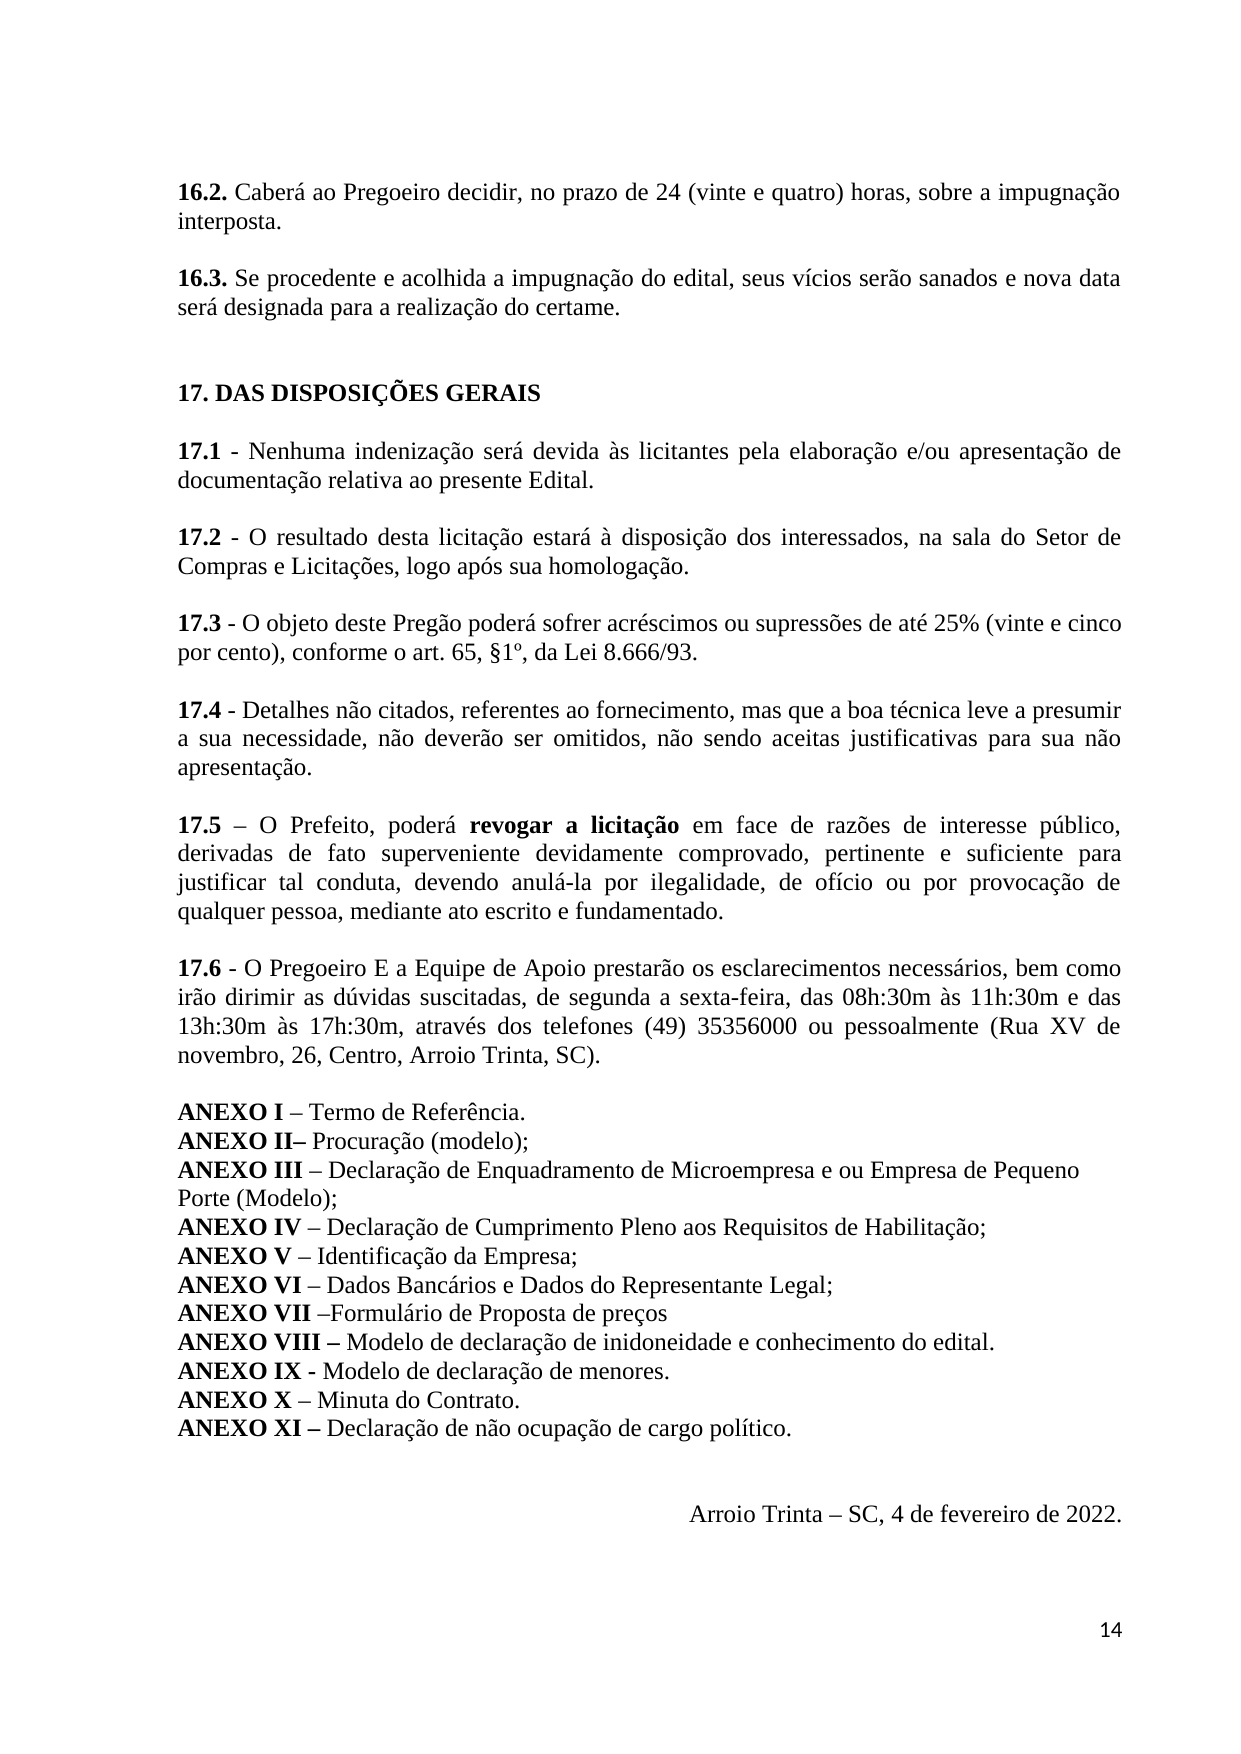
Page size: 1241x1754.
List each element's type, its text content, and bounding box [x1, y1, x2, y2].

text 16.3. Se procedente e acolhida a impugnação do edital, seus vícios serão sanados e nova data será designada para a realização do certame. [177, 263, 1122, 321]
text Arroio Trinta – SC, 4 de fevereiro de 2022. [177, 1499, 1122, 1528]
text ANEXO V – Identificação da Empresa; [177, 1241, 1122, 1270]
text 17. DAS DISPOSIÇÕES GERAIS [177, 378, 1122, 407]
text ANEXO X – Minuta do Contrato. [177, 1385, 1122, 1413]
text ANEXO VI – Dados Bancários e Dados do Representante Legal; [177, 1270, 1122, 1298]
text 17.1 - Nenhuma indenização será devida às licitantes pela elaboração e/ou apresentação de documentação relativa ao presente Edital. [177, 436, 1122, 493]
text 17.6 - O Pregoeiro E a Equipe de Apoio prestarão os esclarecimentos necessários, bem como irão dirimir as dúvidas suscitadas, de segunda a sexta-feira, das 08h:30m às 11h:30m e das 13h:30m às 17h:30m, através dos telefones (49) 35356000 ou pessoalmente (Rua XV de novembro, 26, Centro, Arroio Trinta, SC). [177, 953, 1122, 1068]
text 17.4 - Detalhes não citados, referentes ao fornecimento, mas que a boa técnica leve a presumir a sua necessidade, não deverão ser omitidos, não sendo aceitas justificativas para sua não apresentação. [177, 695, 1122, 781]
text 17.3 - O objeto deste Pregão poderá sofrer acréscimos ou supressões de até 25% (vinte e cinco por cento), conforme o art. 65, §1º, da Lei 8.666/93. [177, 608, 1122, 666]
text ANEXO I – Termo de Referência. [177, 1097, 1122, 1126]
text ANEXO IX - Modelo de declaração de menores. [177, 1356, 1122, 1385]
text ANEXO II– Procuração (modelo); [177, 1126, 1122, 1155]
text ANEXO III – Declaração de Enquadramento de Microempresa e ou Empresa de Pequeno Porte (Modelo); [177, 1155, 1122, 1212]
text ANEXO XI – Declaração de não ocupação de cargo político. [177, 1413, 1122, 1442]
text 17.2 - O resultado desta licitação estará à disposição dos interessados, na sala do Setor de Compras e Licitações, logo após sua homologação. [177, 522, 1122, 580]
text 16.2. Caberá ao Pregoeiro decidir, no prazo de 24 (vinte e quatro) horas, sobre a impugnação interposta. [177, 177, 1122, 235]
text ANEXO IV – Declaração de Cumprimento Pleno aos Requisitos de Habilitação; [177, 1212, 1122, 1241]
text ANEXO VIII – Modelo de declaração de inidoneidade e conhecimento do edital. [177, 1327, 1122, 1356]
text 17.5 – O Prefeito, poderá revogar a licitação em face de razões de interesse público, derivadas de fato superveniente devidamente comprovado, pertinente e suficiente para justificar tal conduta, devendo anulá-la por ilegalidade, de ofício ou por provocação de qualquer pessoa, mediante ato escrito e fundamentado. [177, 810, 1122, 925]
text ANEXO VII –Formulário de Proposta de preços [177, 1298, 1122, 1327]
